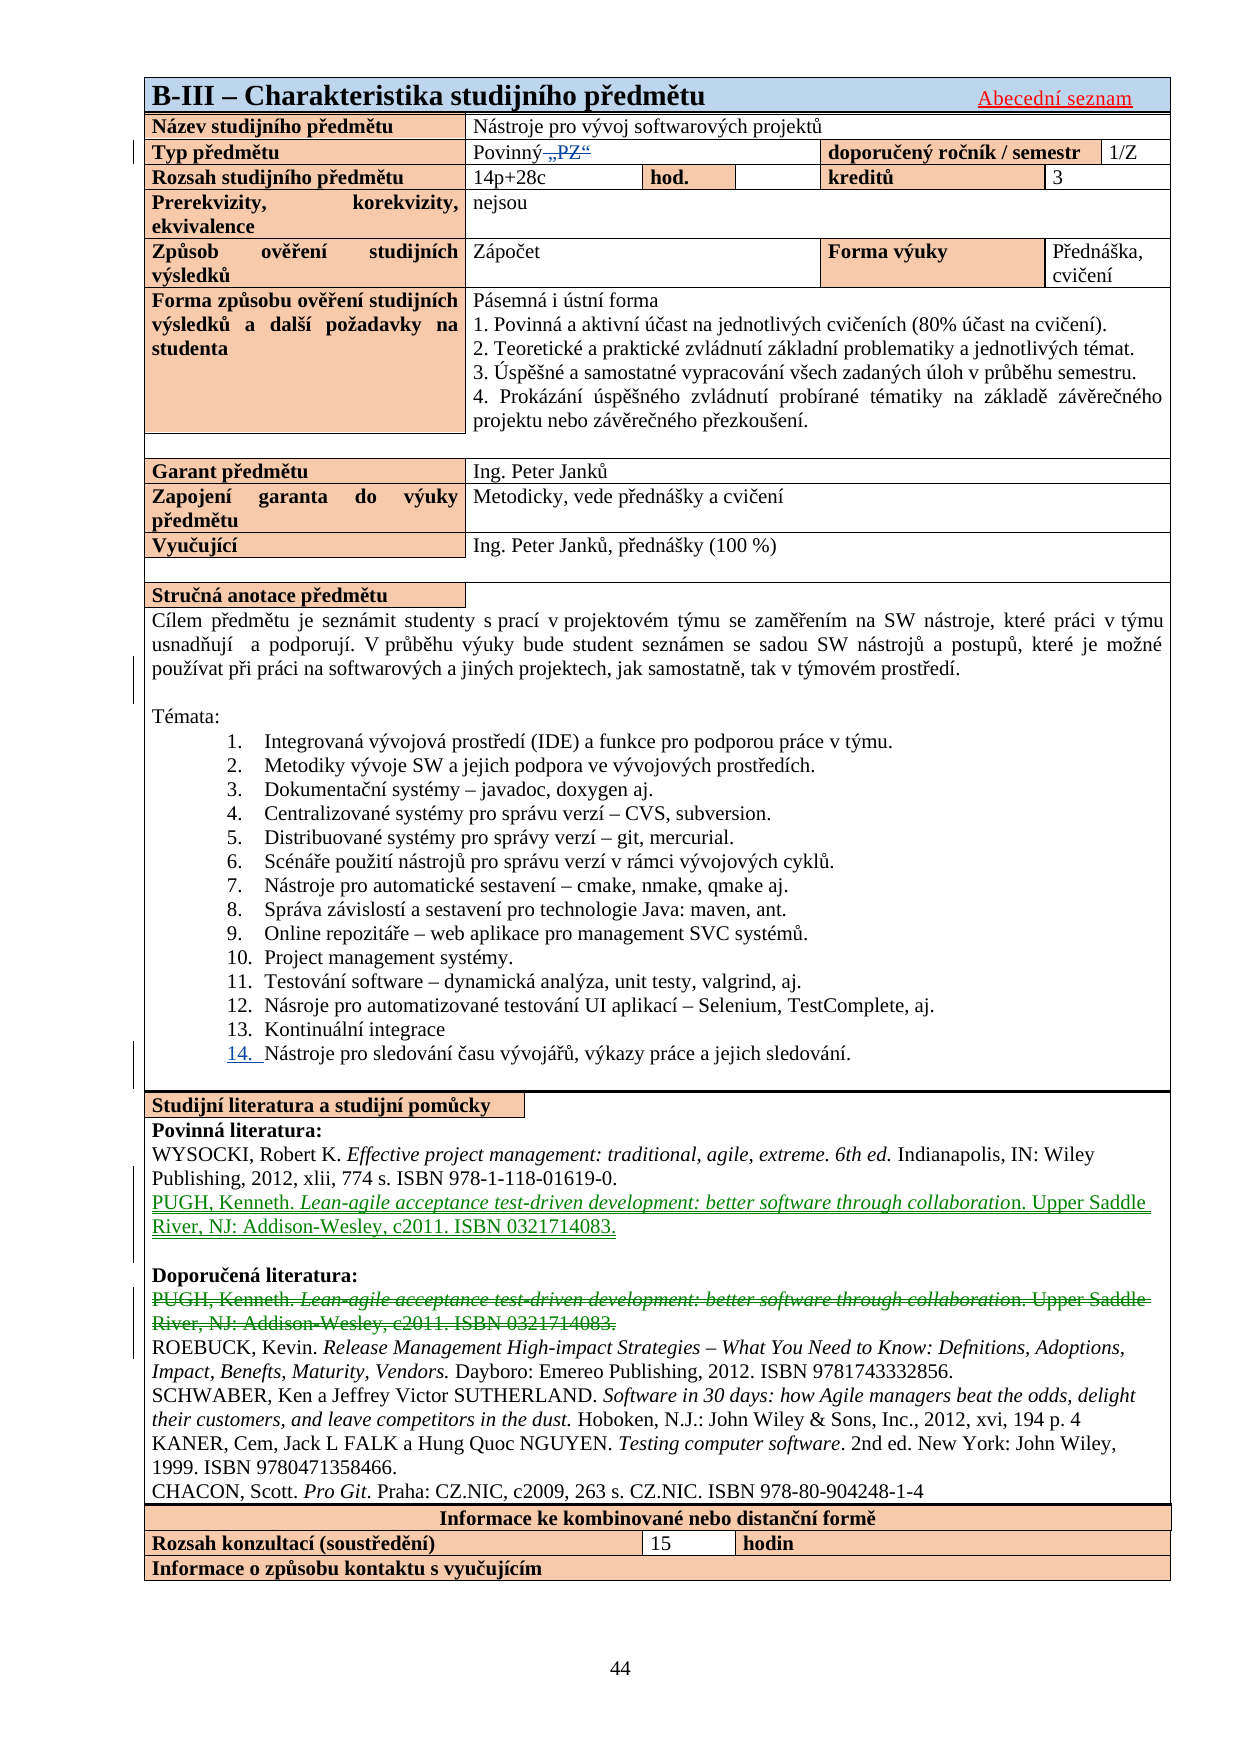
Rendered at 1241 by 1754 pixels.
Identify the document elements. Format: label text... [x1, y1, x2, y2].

table_cell Povinná literatura: WYSOCKI, Robert K. Effective project management: traditional, agile, extreme. 6th ed. Indianapolis, IN: Wiley Publishing, 2012, xlii, 774 s. ISBN 978-1-118-01619-0. Doporučená literatura: ROEBUCK, Kevin. Release Management High-impact Strategies – What You Need to Know: Defnitions, Adoptions, Impact, Benefts, Maturity, Vendors. Dayboro: Emereo Publishing, 2012. ISBN 9781743332856. SCHWABER, Ken a Jeffrey Victor SUTHERLAND. Software in 30 days: how Agile managers beat the odds, delight their customers, and leave competitors in the dust. Hoboken, N.J.: John Wiley & Sons, Inc., 2012, xvi, 194 p. 4 KANER, Cem, Jack L FALK a Hung Quoc NGUYEN. Testing computer software. 2nd ed. New York: John Wiley, 1999. ISBN 9780471358466. CHACON, Scott. Pro Git. Praha: CZ.NIC, c2009, 263 s. CZ.NIC. ISBN 978-80-904248-1-4 [145, 1117, 1170, 1503]
table_cell Název studijního předmětu [145, 115, 465, 138]
table_header B-III – Charakteristika studijního předmětu Abecední seznam [145, 78, 1170, 111]
table_cell Zapojení garanta do výuky předmětu [145, 484, 465, 532]
table_cell Prerekvizity, korekvizity, ekvivalence [145, 190, 465, 238]
table_cell Způsob ověření studijních výsledků [145, 239, 465, 287]
table_cell Typ předmětu [145, 140, 465, 164]
table_cell Forma způsobu ověření studijních výsledků a další požadavky na studenta [145, 288, 465, 432]
table_cell Stručná anotace předmětu [145, 583, 465, 607]
table_cell Zápočet [466, 239, 820, 287]
table_cell [466, 583, 1170, 607]
table_cell Vyučující [145, 533, 465, 557]
table_cell Pásemná i ústní forma 1. Povinná a aktivní účast na jednotlivých cvičeních (80% účast na cvičení). 2. Teoretické a praktické zvládnutí základní problematiky a jednotlivých témat. 3. Úspěšné a samostatné vypracování všech zadaných úloh v průběhu semestru. 4. Prokázání úspěšného zvládnutí probírané tématiky na základě závěrečného projektu nebo závěrečného přezkoušení. [466, 288, 1170, 432]
table_cell Informace o způsobu kontaktu s vyučujícím [145, 1556, 1170, 1580]
table_cell nejsou [466, 190, 1170, 238]
table_cell hodin [736, 1531, 1170, 1555]
table_cell hod. [643, 165, 735, 189]
table_cell 1/Z [1102, 140, 1170, 164]
table_cell [145, 433, 1170, 458]
table_cell Povinný [466, 140, 820, 164]
table_cell Forma výuky [821, 239, 1044, 287]
table_cell [525, 1093, 1170, 1117]
table_cell Informace ke kombinované nebo distanční formě [145, 1506, 1171, 1530]
table_cell Rozsah studijního předmětu [145, 165, 465, 189]
table_cell doporučený ročník / semestr [821, 140, 1101, 164]
table_cell Metodicky, vede přednášky a cvičení [466, 484, 1170, 532]
table_cell Přednáška, cvičení [1046, 239, 1170, 287]
table_cell Nástroje pro vývoj softwarových projektů [466, 115, 1170, 138]
table_cell kreditů [821, 165, 1044, 189]
table_cell [145, 557, 1170, 582]
table_cell Ing. Peter Janků, přednášky (100 %) [466, 533, 1170, 557]
table_cell Ing. Peter Janků [466, 459, 1170, 483]
table_cell Garant předmětu [145, 459, 465, 483]
table_cell Studijní literatura a studijní pomůcky [145, 1093, 524, 1117]
table_cell 3 [1046, 165, 1170, 189]
table_cell Rozsah konzultací (soustředění) [145, 1531, 642, 1555]
table_cell 15 [643, 1531, 735, 1555]
table_cell Cílem předmětu je seznámit studenty s prací v projektovém týmu se zaměřením na SW nástroje, které práci v týmu usnadňují a podporují. V průběhu výuky bude student seznámen se sadou SW nástrojů a postupů, které je možné používat při práci na softwarových a jiných projektech, jak samostatně, tak v týmovém prostředí. Témata: Integrovaná vývojová prostředí (IDE) a funkce pro podporou práce v týmu. Metodiky vývoje SW a jejich podpora ve vývojových prostředích. Dokumentační systémy – javadoc, doxygen aj. Centralizované systémy pro správu verzí – CVS, subversion. Distribuované systémy pro správy verzí – git, mercurial. Scénáře použití nástrojů pro správu verzí v rámci vývojových cyklů. Nástroje pro automatické sestavení – cmake, nmake, qmake aj. Správa závislostí a sestavení pro technologie Java: maven, ant. Online repozitáře – web aplikace pro management SVC systémů. Project management systémy. Testování software – dynamická analýza, unit testy, valgrind, aj. Násroje pro automatizované testování UI aplikací – Selenium, TestComplete, aj. Kontinuální integrace Nástroje pro sledování času vývojářů, výkazy práce a jejich sledování. [145, 607, 1170, 1089]
table_cell [736, 165, 820, 189]
table_cell 14p+28c [466, 165, 642, 189]
